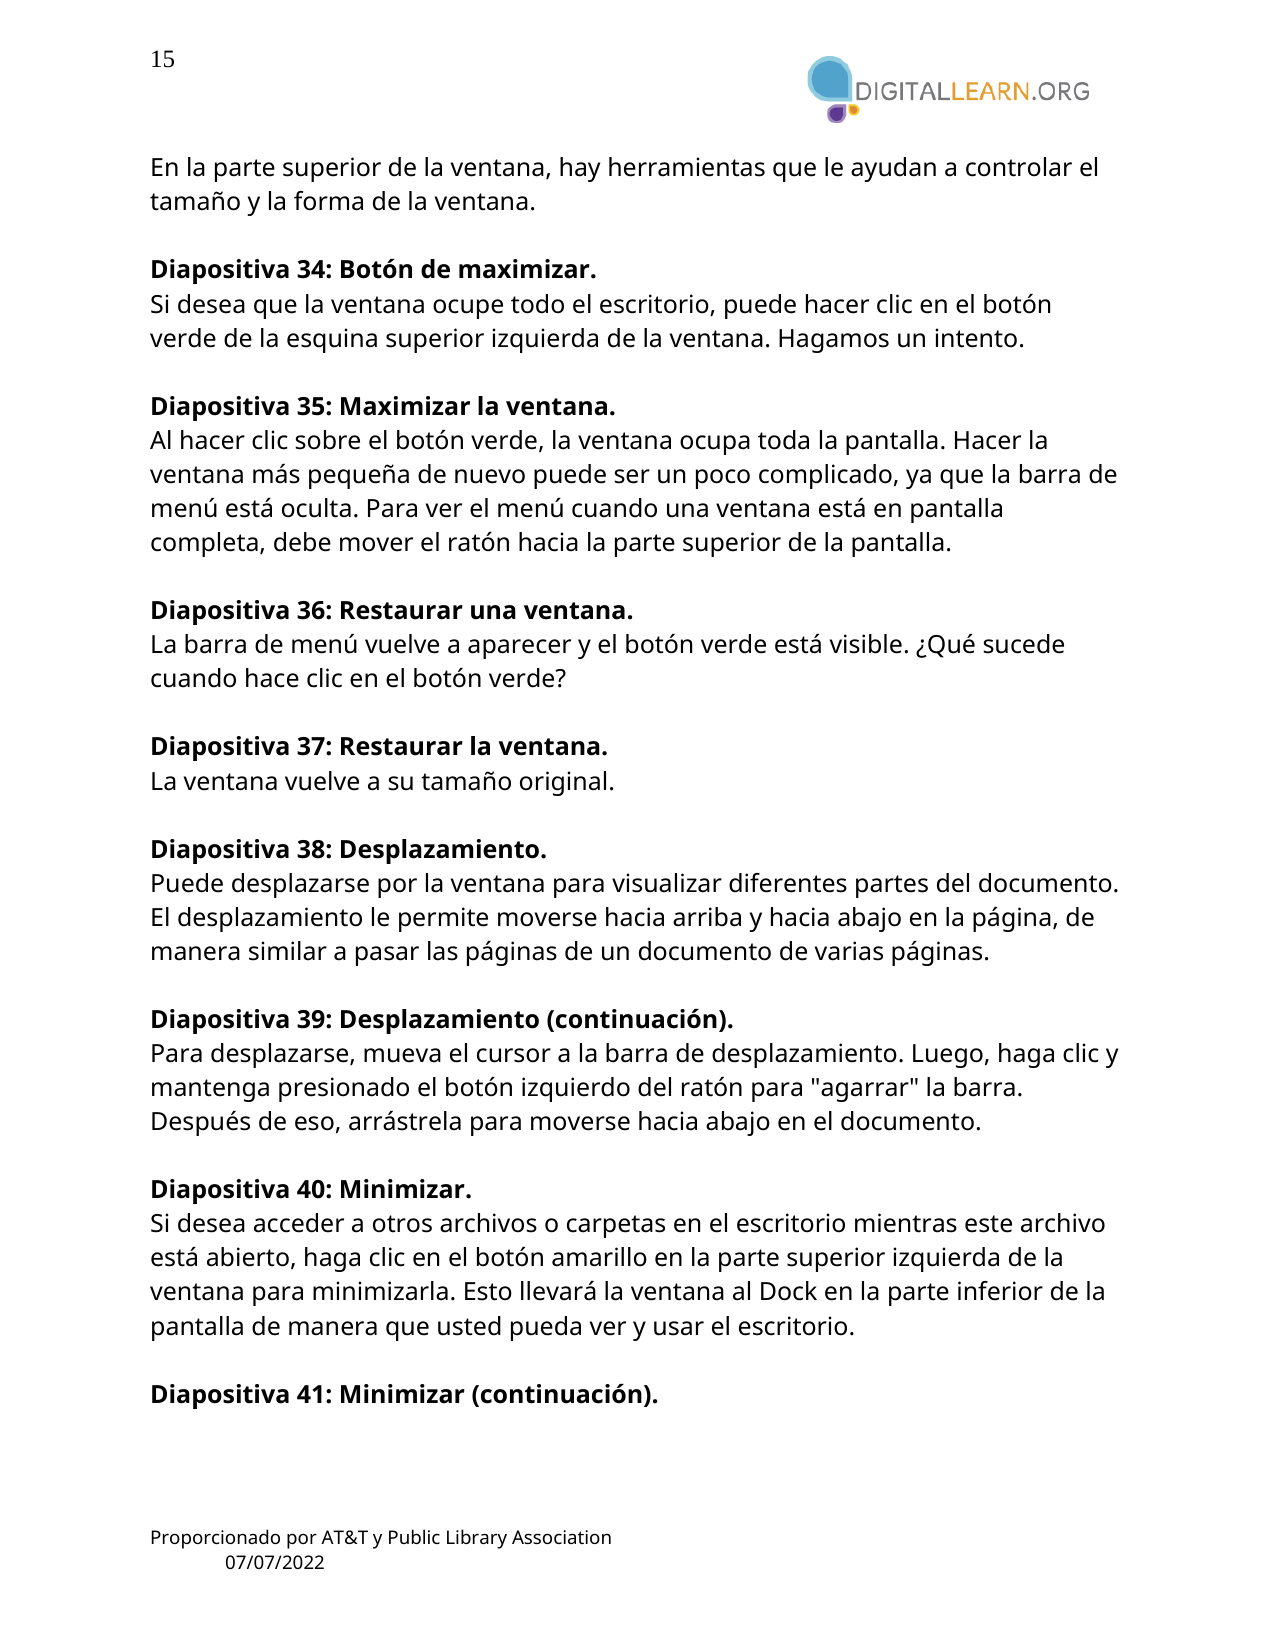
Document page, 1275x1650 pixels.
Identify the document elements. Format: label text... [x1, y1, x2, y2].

text Diapositiva 35: Maximizar la ventana. [150, 388, 1125, 422]
text Diapositiva 40: Minimizar. [150, 1172, 1125, 1206]
text Diapositiva 36: Restaurar una ventana. [150, 593, 1125, 627]
picture [807, 56, 1089, 123]
text Si desea que la ventana ocupe todo el escritorio, puede hacer clic en el botón verde de la esquina superior izquierda de la ventana. Hagamos un intento. [150, 286, 1125, 354]
text Diapositiva 38: Desplazamiento. [150, 831, 1125, 865]
text La ventana vuelve a su tamaño original. [150, 763, 1125, 797]
text La barra de menú vuelve a aparecer y el botón verde está visible. ¿Qué sucede cuando hace clic en el botón verde? [150, 627, 1125, 695]
text Diapositiva 41: Minimizar (continuación). [150, 1376, 1125, 1410]
text Puede desplazarse por la ventana para visualizar diferentes partes del documento. El desplazamiento le permite moverse hacia arriba y hacia abajo en la página, de manera similar a pasar las páginas de un documento de varias páginas. [150, 865, 1125, 967]
text Para desplazarse, mueva el cursor a la barra de desplazamiento. Luego, haga clic y mantenga presionado el botón izquierdo del ratón para "agarrar" la barra. Después de eso, arrástrela para moverse hacia abajo en el documento. [150, 1036, 1125, 1138]
text Si desea acceder a otros archivos o carpetas en el escritorio mientras este archivo está abierto, haga clic en el botón amarillo en la parte superior izquierda de la ventana para minimizarla. Esto llevará la ventana al Dock en la parte inferior de la pantalla de manera que usted pueda ver y usar el escritorio. [150, 1206, 1125, 1342]
text Diapositiva 39: Desplazamiento (continuación). [150, 1002, 1125, 1036]
text Diapositiva 34: Botón de maximizar. [150, 252, 1125, 286]
text En la parte superior de la ventana, hay herramientas que le ayudan a controlar el tamaño y la forma de la ventana. [150, 150, 1125, 218]
text Diapositiva 37: Restaurar la ventana. [150, 729, 1125, 763]
text Al hacer clic sobre el botón verde, la ventana ocupa toda la pantalla. Hacer la ventana más pequeña de nuevo puede ser un poco complicado, ya que la barra de menú está oculta. Para ver el menú cuando una ventana está en pantalla completa, debe mover el ratón hacia la parte superior de la pantalla. [150, 422, 1125, 559]
